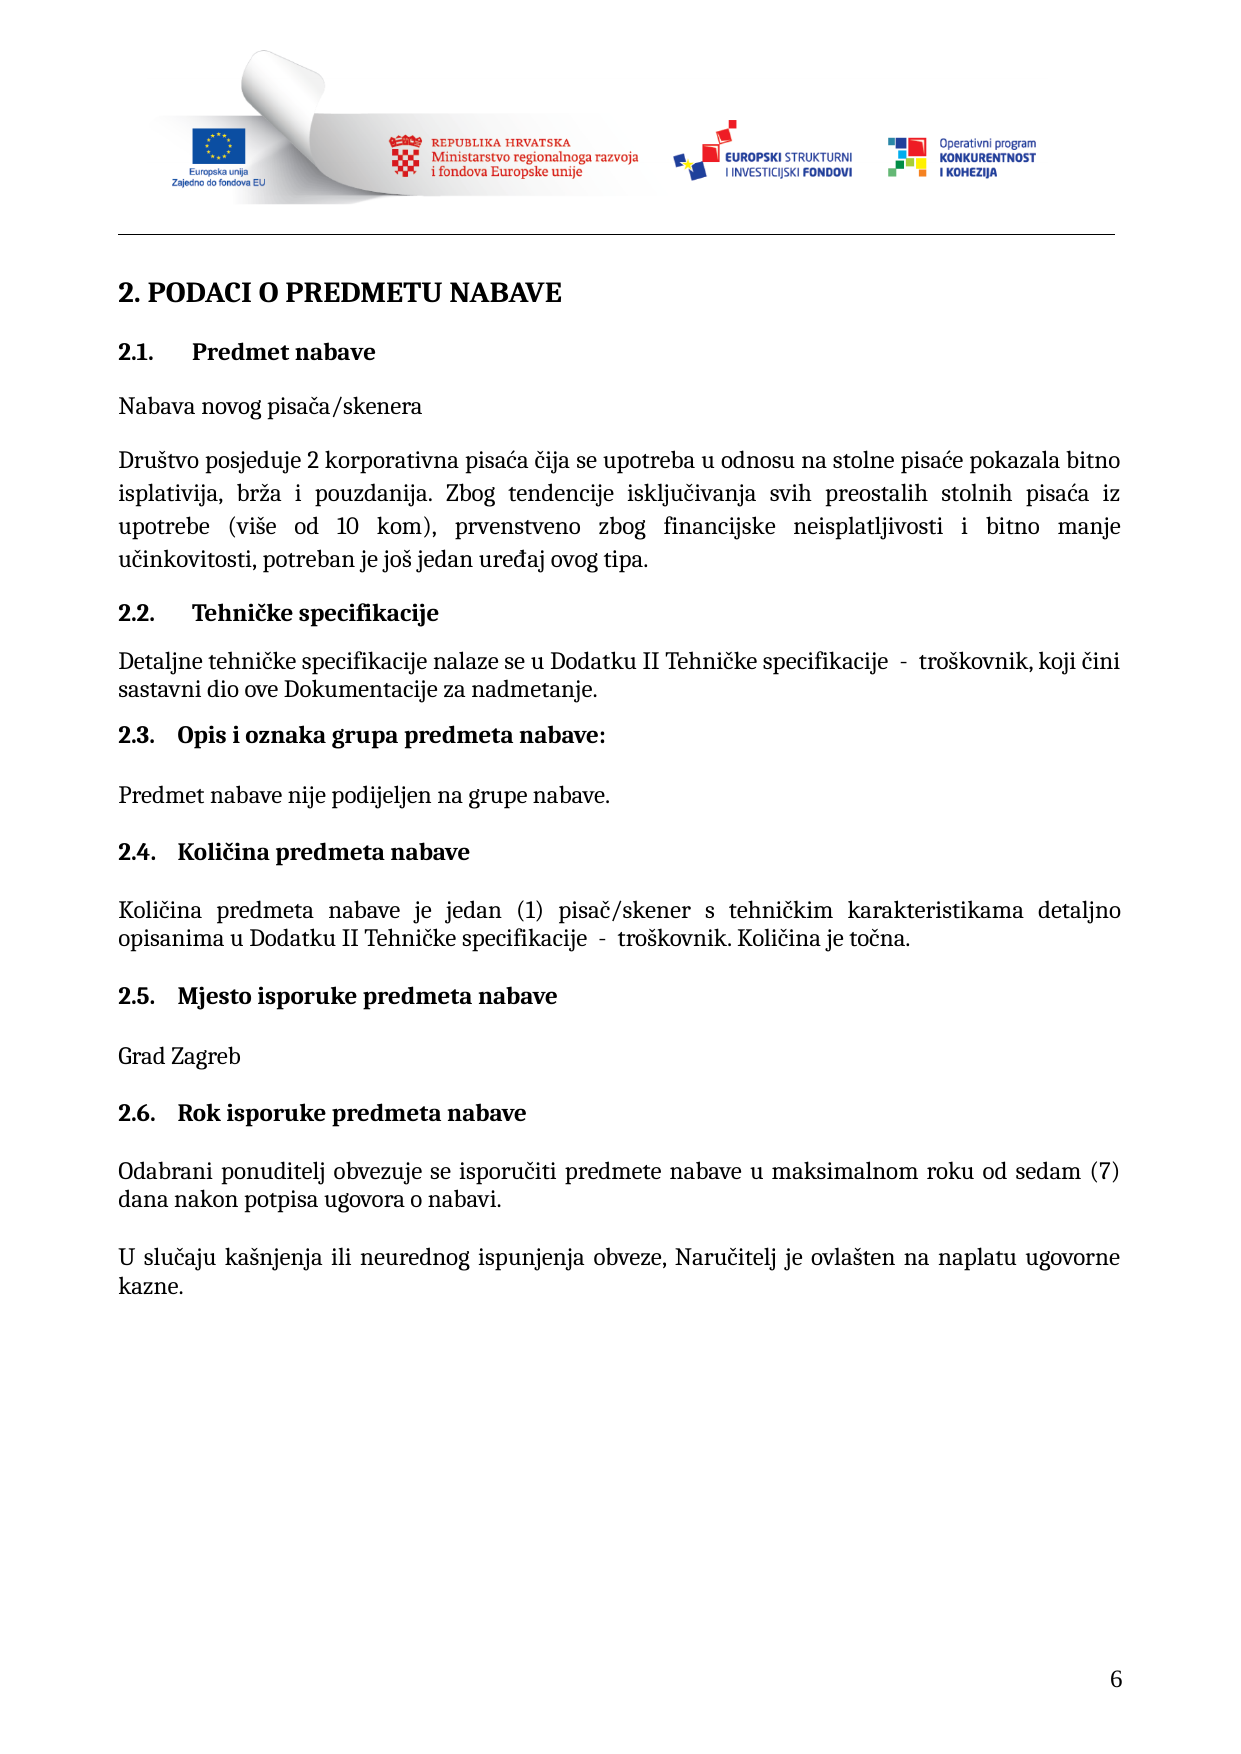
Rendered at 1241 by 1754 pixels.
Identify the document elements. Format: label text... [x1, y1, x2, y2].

text 2.2. Tehničke specifikacije [118, 599, 1122, 628]
text 2.6. Rok isporuke predmeta nabave [118, 1099, 1122, 1128]
text 2.3. Opis i oznaka grupa predmeta nabave: [118, 721, 1122, 749]
text Detaljne tehničke specifikacije nalaze se u Dodatku II Tehničke specifikacije - troškovnik, koji čini sastavni dio ove Dokumentacije za nadmetanje. [118, 647, 1122, 704]
text Odabrani ponuditelj obvezuje se isporučiti predmete nabave u maksimalnom roku od sedam (7) dana nakon potpisa ugovora o nabavi. [118, 1157, 1122, 1214]
text Društvo posjeduje 2 korporativna pisaća čija se upotreba u odnosu na stolne pisaće pokazala bitno isplativija, brža i pouzdanija. Zbog tendencije isključivanja svih preostalih stolnih pisaća iz upotrebe (više od 10 kom), prvenstveno zbog financijske neisplatljivosti i bitno manje učinkovitosti, potreban je još jedan uređaj ovog tipa. [118, 446, 1122, 574]
text 2.4. Količina predmeta nabave [118, 838, 1122, 867]
text U slučaju kašnjenja ili neurednog ispunjenja obveze, Naručitelj je ovlašten na naplatu ugovorne kazne. [118, 1243, 1122, 1300]
text 2.5. Mjesto isporuke predmeta nabave [118, 982, 1122, 1011]
text 2.1. Predmet nabave [118, 338, 1122, 367]
picture [144, 45, 1048, 222]
text Nabava novog pisača/skenera [118, 392, 1122, 421]
text Količina predmeta nabave je jedan (1) pisač/skener s tehničkim karakteristikama detaljno opisanima u Dodatku II Tehničke specifikacije - troškovnik. Količina je točna. [118, 896, 1122, 953]
text Grad Zagreb [118, 1042, 1122, 1070]
text Predmet nabave nije podijeljen na grupe nabave. [118, 781, 1122, 809]
subtitle 2. PODACI O PREDMETU NABAVE [118, 205, 1122, 309]
